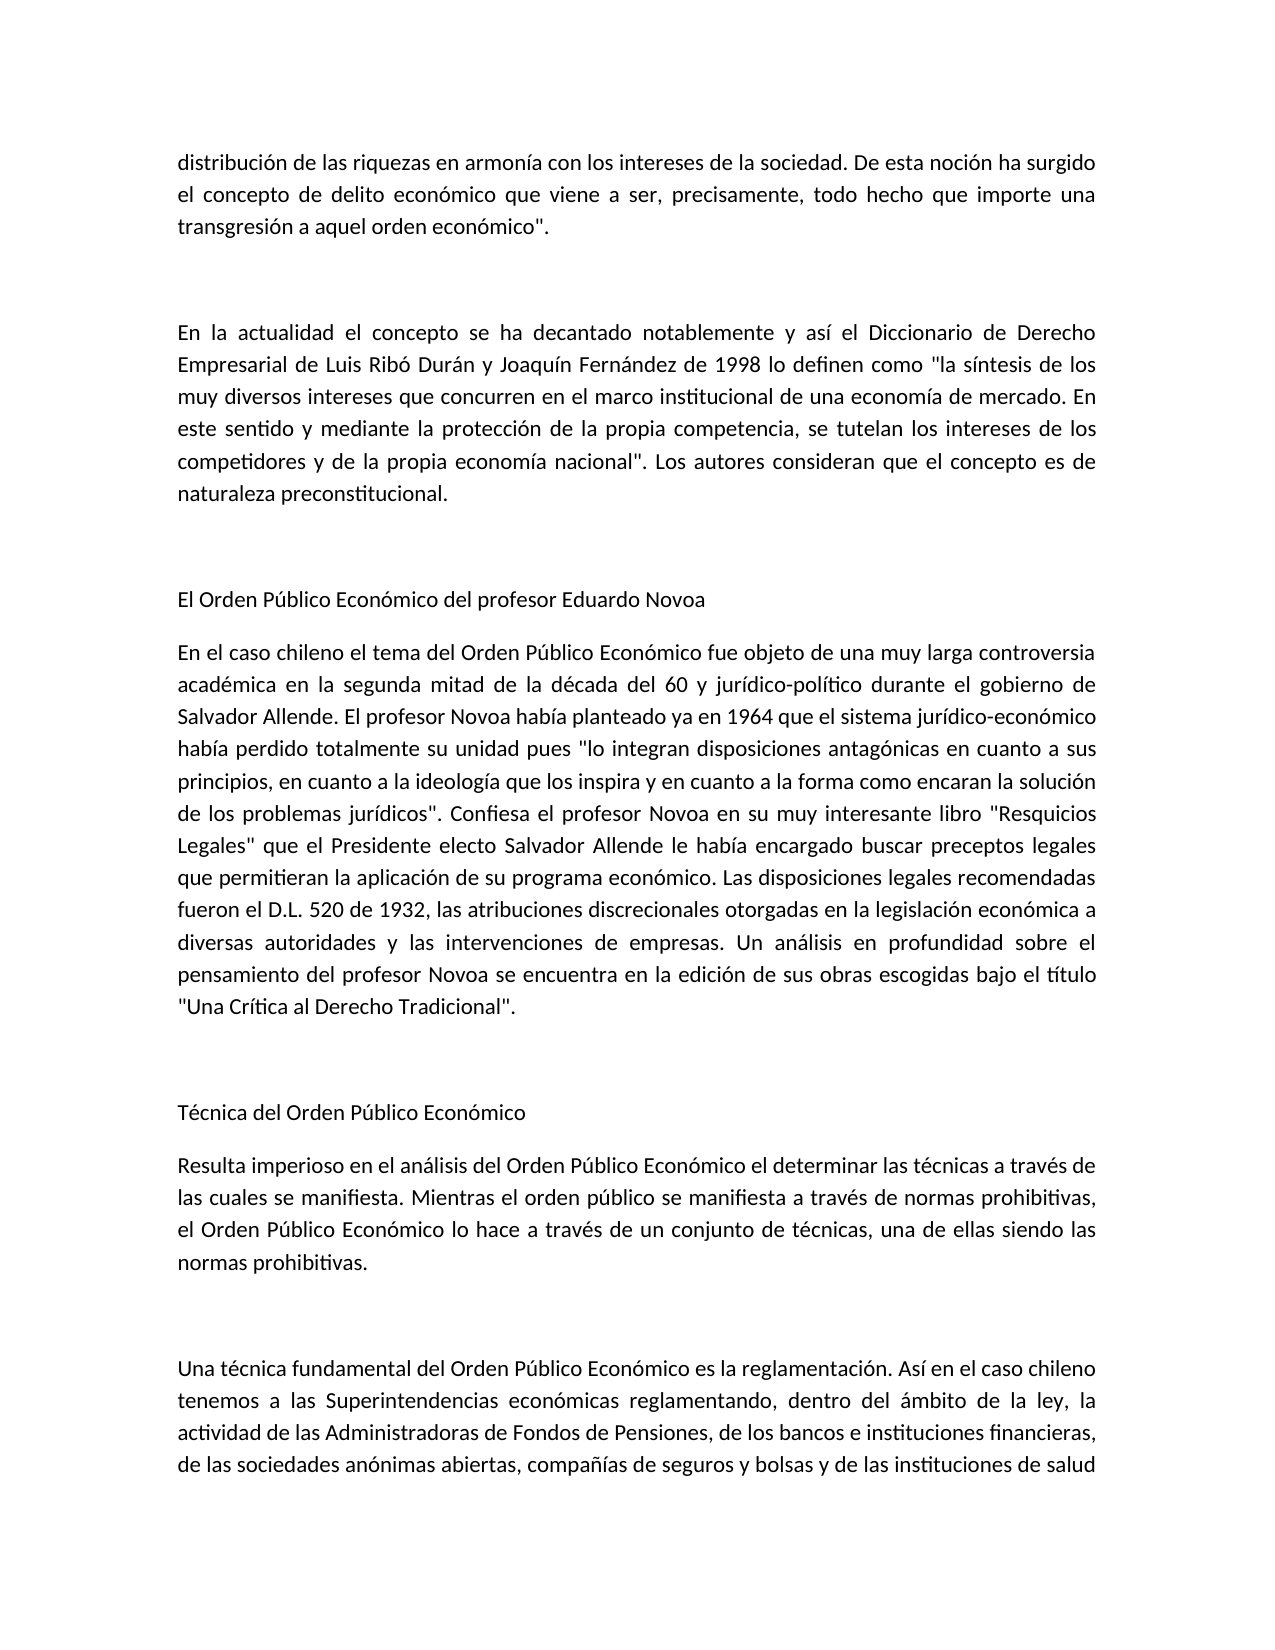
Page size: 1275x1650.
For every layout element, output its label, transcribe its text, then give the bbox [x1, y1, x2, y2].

text En el caso chileno el tema del Orden Público Económico fue objeto de una muy larga controversia académica en la segunda mitad de la década del 60 y jurídico-político durante el gobierno de Salvador Allende. El profesor Novoa había planteado ya en 1964 que el sistema jurídico-económico había perdido totalmente su unidad pues "lo integran disposiciones antagónicas en cuanto a sus principios, en cuanto a la ideología que los inspira y en cuanto a la forma como encaran la solución de los problemas jurídicos". Confiesa el profesor Novoa en su muy interesante libro "Resquicios Legales" que el Presidente electo Salvador Allende le había encargado buscar preceptos legales que permitieran la aplicación de su programa económico. Las disposiciones legales recomendadas fueron el D.L. 520 de 1932, las atribuciones discrecionales otorgadas en la legislación económica a diversas autoridades y las intervenciones de empresas. Un análisis en profundidad sobre el pensamiento del profesor Novoa se encuentra en la edición de sus obras escogidas bajo el título "Una Crítica al Derecho Tradicional". [177, 638, 1098, 1020]
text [177, 1354, 1098, 1478]
text Técnica del Orden Público Económico [177, 1098, 1098, 1126]
text El Orden Público Económico del profesor Eduardo Novoa [177, 585, 1098, 613]
text Resulta imperioso en el análisis del Orden Público Económico el determinar las técnicas a través de las cuales se manifiesta. Mientras el orden público se manifiesta a través de normas prohibitivas, el Orden Público Económico lo hace a través de un conjunto de técnicas, una de ellas siendo las normas prohibitivas. [177, 1151, 1098, 1276]
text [177, 148, 1098, 240]
text En la actualidad el concepto se ha decantado notablemente y así el Diccionario de Derecho Empresarial de Luis Ribó Durán y Joaquín Fernández de 1998 lo definen como "la síntesis de los muy diversos intereses que concurren en el marco institucional de una economía de mercado. En este sentido y mediante la protección de la propia competencia, se tutelan los intereses de los competidores y de la propia economía nacional". Los autores consideran que el concepto es de naturaleza preconstitucional. [177, 318, 1098, 507]
